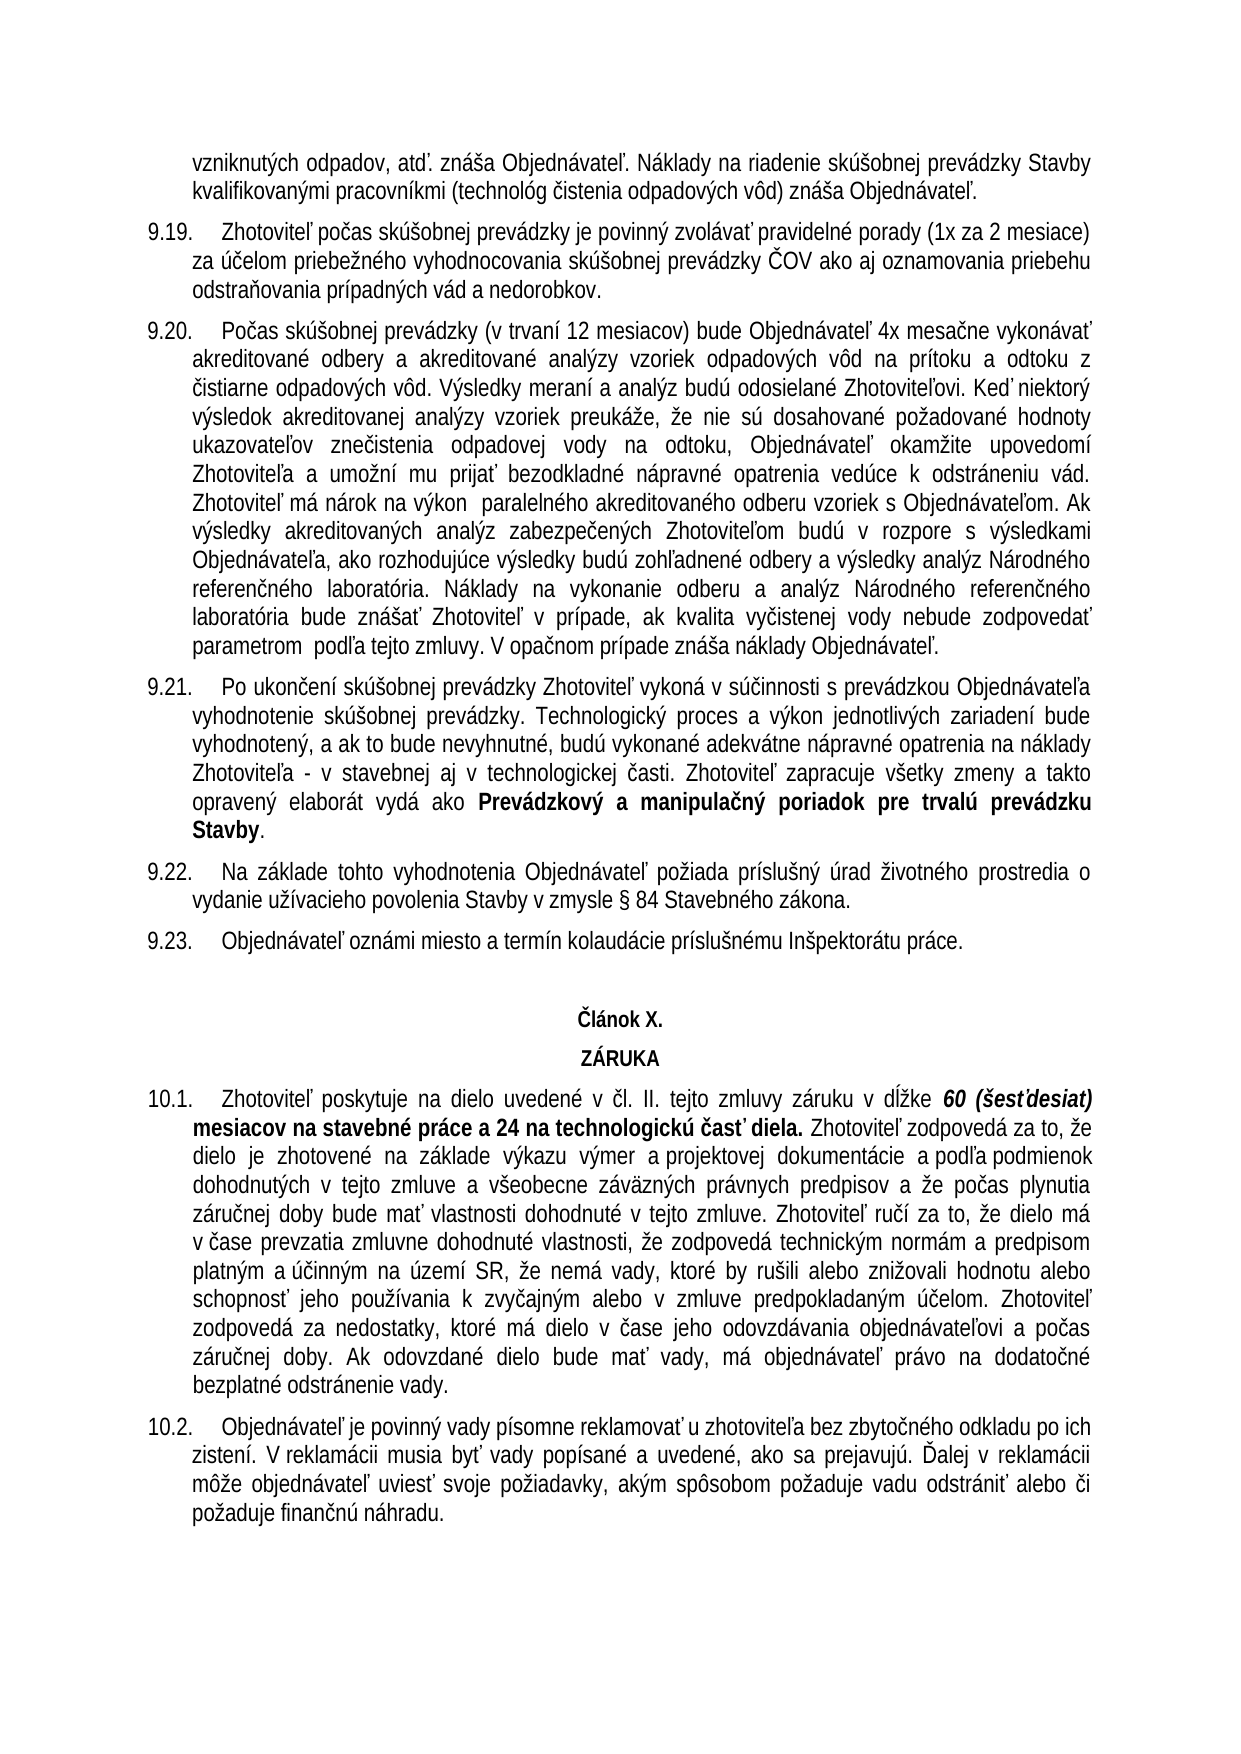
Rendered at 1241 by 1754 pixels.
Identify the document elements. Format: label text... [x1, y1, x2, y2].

list Zhotoviteľ poskytuje na dielo uvedené v čl. II. tejto zmluvy záruku v dĺžke 60 (šesťdesiat) mesiacov na stavebné práce a 24 na technologickú časť diela. Zhotoviteľ zodpovedá za to, že dielo je zhotovené na základe výkazu výmer a projektovej dokumentácie a podľa podmienok dohodnutých v tejto zmluve a všeobecne záväzných právnych predpisov a že počas plynutia záručnej doby bude mať vlastnosti dohodnuté v tejto zmluve. Zhotoviteľ ručí za to, že dielo má v čase prevzatia zmluvne dohodnuté vlastnosti, že zodpovedá technickým normám a predpisom platným a účinným na území SR, že nemá vady, ktoré by rušili alebo znižovali hodnotu alebo schopnosť jeho používania k zvyčajným alebo v zmluve predpokladaným účelom. Zhotoviteľ zodpovedá za nedostatky, ktoré má dielo v čase jeho odovzdávania objednávateľovi a počas záručnej doby. Ak odovzdané dielo bude mať vady, má objednávateľ právo na dodatočné bezplatné odstránenie vady. [148, 1084, 1093, 1399]
list Zhotoviteľ počas skúšobnej prevádzky je povinný zvolávať pravidelné porady (1x za 2 mesiace) za účelom priebežného vyhodnocovania skúšobnej prevádzky ČOV ako aj oznamovania priebehu odstraňovania prípadných vád a nedorobkov. [148, 217, 1093, 303]
text Článok X. [148, 1006, 1093, 1033]
list Objednávateľ je povinný vady písomne reklamovať u zhotoviteľa bez zbytočného odkladu po ich zistení. V reklamácii musia byť vady popísané a uvedené, ako sa prejavujú. Ďalej v reklamácii môže objednávateľ uviesť svoje požiadavky, akým spôsobom požaduje vadu odstrániť alebo či požaduje finančnú náhradu. [148, 1412, 1093, 1526]
list Na základe tohto vyhodnotenia Objednávateľ požiada príslušný úrad životného prostredia o vydanie užívacieho povolenia Stavby v zmysle § 84 Stavebného zákona. [147, 856, 1093, 914]
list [147, 148, 1093, 205]
list Počas skúšobnej prevádzky (v trvaní 12 mesiacov) bude Objednávateľ 4x mesačne vykonávať akreditované odbery a akreditované analýzy vzoriek odpadových vôd na prítoku a odtoku z čistiarne odpadových vôd. Výsledky meraní a analýz budú odosielané Zhotoviteľovi. Keď niektorý výsledok akreditovanej analýzy vzoriek preukáže, že nie sú dosahované požadované hodnoty ukazovateľov znečistenia odpadovej vody na odtoku, Objednávateľ okamžite upovedomí Zhotoviteľa a umožní mu prijať bezodkladné nápravné opatrenia vedúce k odstráneniu vád. Zhotoviteľ má nárok na výkon paralelného akreditovaného odberu vzoriek s Objednávateľom. Ak výsledky akreditovaných analýz zabezpečených Zhotoviteľom budú v rozpore s výsledkami Objednávateľa, ako rozhodujúce výsledky budú zohľadnené odbery a výsledky analýz Národného referenčného laboratória. Náklady na vykonanie odberu a analýz Národného referenčného laboratória bude znášať Zhotoviteľ v prípade, ak kvalita vyčistenej vody nebude zodpovedať parametrom podľa tejto zmluvy. V opačnom prípade znáša náklady Objednávateľ. [147, 316, 1093, 659]
list Po ukončení skúšobnej prevádzky Zhotoviteľ vykoná v súčinnosti s prevádzkou Objednávateľa vyhodnotenie skúšobnej prevádzky. Technologický proces a výkon jednotlivých zariadení bude vyhodnotený, a ak to bude nevyhnutné, budú vykonané adekvátne nápravné opatrenia na náklady Zhotoviteľa - v stavebnej aj v technologickej časti. Zhotoviteľ zapracuje všetky zmeny a takto opravený elaborát vydá ako Prevádzkový a manipulačný poriadok pre trvalú prevádzku Stavby. [147, 672, 1093, 844]
list Objednávateľ oznámi miesto a termín kolaudácie príslušnému Inšpektorátu práce. [147, 926, 1093, 955]
text ZÁRUKA [148, 1045, 1093, 1071]
